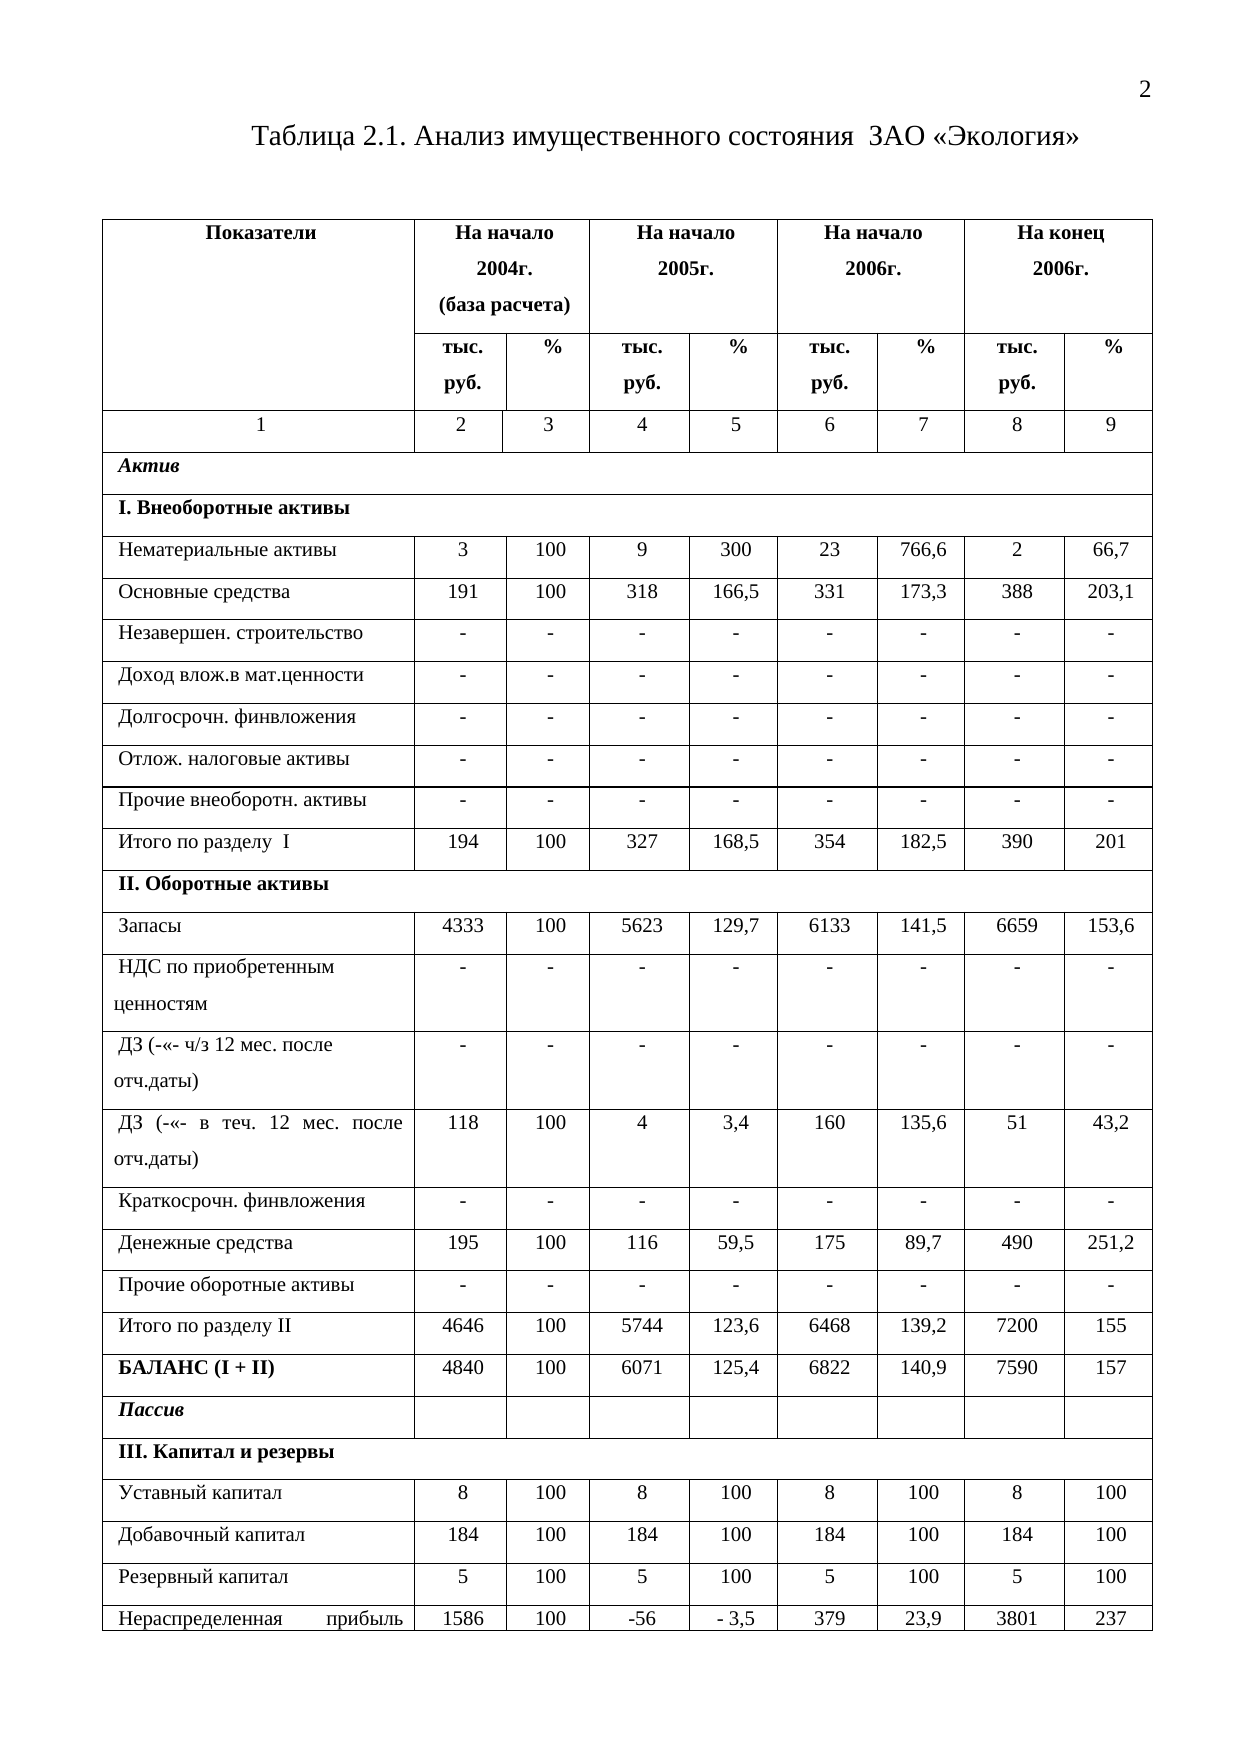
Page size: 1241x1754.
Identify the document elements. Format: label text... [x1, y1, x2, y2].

table_cell - [690, 1188, 777, 1229]
table_cell Денежные средства [103, 1230, 414, 1270]
table_cell 173,3 [878, 579, 964, 619]
table_cell - [690, 1271, 777, 1312]
table_cell - [415, 1271, 506, 1312]
table_cell 5 [965, 1564, 1064, 1604]
table_cell 140,9 [878, 1355, 964, 1396]
table_cell 6822 [778, 1355, 877, 1396]
table_cell тыс. руб. [965, 334, 1064, 410]
table_cell - [778, 1032, 877, 1109]
table_cell 1 [103, 411, 414, 452]
table_cell 100 [507, 1564, 589, 1604]
table_cell - [1065, 955, 1152, 1031]
table_cell [965, 1397, 1064, 1437]
table_cell Прочие оборотные активы [103, 1271, 414, 1312]
table_cell - [590, 1271, 689, 1312]
table_header Показатели [103, 220, 414, 410]
table_cell 184 [590, 1522, 689, 1563]
table_cell - [878, 704, 964, 744]
table_cell [415, 1397, 506, 1437]
table_cell - [690, 788, 777, 828]
table_cell % [690, 334, 777, 410]
table_cell 203,1 [1065, 579, 1152, 619]
table_cell 300 [690, 537, 777, 577]
table_cell II. Оборотные активы [103, 871, 1152, 912]
table_cell 4840 [415, 1355, 506, 1396]
table_cell 766,6 [878, 537, 964, 577]
table_cell 195 [415, 1230, 506, 1270]
table_cell 4646 [415, 1313, 506, 1354]
table_cell 4333 [415, 913, 506, 953]
table_cell - [507, 955, 589, 1031]
table_cell - [778, 1188, 877, 1229]
table_cell [878, 1397, 964, 1437]
table_cell - [590, 704, 689, 744]
table_cell 66,7 [1065, 537, 1152, 577]
table_cell 4 [590, 1110, 689, 1187]
table_cell 123,6 [690, 1313, 777, 1354]
table_cell 100 [1065, 1522, 1152, 1563]
table_cell 490 [965, 1230, 1064, 1270]
table_cell 43,2 [1065, 1110, 1152, 1187]
table_cell - [965, 1032, 1064, 1109]
table_cell - [878, 620, 964, 661]
table_cell Запасы [103, 913, 414, 953]
table_cell - [415, 1188, 506, 1229]
table_cell 160 [778, 1110, 877, 1187]
table_cell - [1065, 788, 1152, 828]
table_cell - [507, 620, 589, 661]
table_cell 135,6 [878, 1110, 964, 1187]
table_cell 100 [507, 1313, 589, 1354]
table_cell - [878, 1271, 964, 1312]
table_cell - [590, 1032, 689, 1109]
table_cell 6071 [590, 1355, 689, 1396]
table_cell Отлож. налоговые активы [103, 746, 414, 786]
table_cell - [507, 1188, 589, 1229]
table_cell - [965, 1271, 1064, 1312]
table_cell 5 [778, 1564, 877, 1604]
table_cell 5 [415, 1564, 506, 1604]
table_cell Резервный капитал [103, 1564, 414, 1604]
table_cell 129,7 [690, 913, 777, 953]
table_cell 100 [507, 579, 589, 619]
table_cell 125,4 [690, 1355, 777, 1396]
table_cell - [965, 1188, 1064, 1229]
table_cell 8 [965, 1480, 1064, 1521]
table_cell Прочие внеоборотн. активы [103, 788, 414, 828]
table_cell - [878, 662, 964, 703]
table_cell -56 [590, 1606, 689, 1630]
table_cell 388 [965, 579, 1064, 619]
table_cell 59,5 [690, 1230, 777, 1270]
table_cell 100 [507, 1230, 589, 1270]
table_cell - [1065, 704, 1152, 744]
table_cell 100 [507, 1110, 589, 1187]
table_cell [690, 1397, 777, 1437]
table_cell 89,7 [878, 1230, 964, 1270]
table_header На начало 2005г. [590, 220, 777, 333]
table_cell 9 [590, 537, 689, 577]
table_cell 168,5 [690, 829, 777, 870]
table_cell 1586 [415, 1606, 506, 1630]
table_cell - [507, 746, 589, 786]
table_cell 100 [507, 1522, 589, 1563]
table_cell - [965, 788, 1064, 828]
table_cell 3801 [965, 1606, 1064, 1630]
table_cell 175 [778, 1230, 877, 1270]
table_cell ДЗ (-«- ч/з 12 мес. после отч.даты) [103, 1032, 414, 1109]
table_cell - [878, 955, 964, 1031]
table_cell [1065, 1397, 1152, 1437]
table_cell 9 [1065, 411, 1152, 452]
table_cell 184 [415, 1522, 506, 1563]
table_cell - 3,5 [690, 1606, 777, 1630]
table_cell 116 [590, 1230, 689, 1270]
table_cell III. Капитал и резервы [103, 1439, 1152, 1479]
table_cell [778, 1397, 877, 1437]
table_cell - [690, 620, 777, 661]
table_cell Итого по разделу II [103, 1313, 414, 1354]
table_cell - [590, 1188, 689, 1229]
table_cell 3 [503, 411, 589, 452]
table_cell - [690, 704, 777, 744]
table_cell 318 [590, 579, 689, 619]
table_cell 100 [690, 1480, 777, 1521]
table_cell - [965, 955, 1064, 1031]
table_cell - [590, 788, 689, 828]
table_cell - [507, 662, 589, 703]
table_cell 100 [507, 1480, 589, 1521]
table_cell - [965, 662, 1064, 703]
table_cell 51 [965, 1110, 1064, 1187]
table_cell - [778, 704, 877, 744]
table_header На начало 2004г. (база расчета) [415, 220, 589, 333]
table_cell - [965, 704, 1064, 744]
table_cell Добавочный капитал [103, 1522, 414, 1563]
table_cell 182,5 [878, 829, 964, 870]
table_cell 100 [507, 1355, 589, 1396]
table_cell 191 [415, 579, 506, 619]
table_cell - [590, 746, 689, 786]
table_cell 100 [690, 1522, 777, 1563]
table_cell - [778, 746, 877, 786]
table_cell - [1065, 662, 1152, 703]
table_cell 8 [965, 411, 1064, 452]
table_cell [590, 1397, 689, 1437]
table_cell 139,2 [878, 1313, 964, 1354]
table_header На конец 2006г. [965, 220, 1152, 333]
table_cell - [878, 788, 964, 828]
table_cell 5 [690, 411, 777, 452]
table_cell 5 [590, 1564, 689, 1604]
table_cell - [507, 788, 589, 828]
table_cell 153,6 [1065, 913, 1152, 953]
table_cell 237 [1065, 1606, 1152, 1630]
table_cell тыс. руб. [590, 334, 689, 410]
table_cell 5744 [590, 1313, 689, 1354]
table_cell Итого по разделу I [103, 829, 414, 870]
table_header На начало 2006г. [778, 220, 964, 333]
table_cell 379 [778, 1606, 877, 1630]
table_cell 100 [507, 537, 589, 577]
table_cell 100 [1065, 1480, 1152, 1521]
table_cell - [878, 1188, 964, 1229]
table_cell - [415, 620, 506, 661]
table_cell - [778, 1271, 877, 1312]
table_cell - [690, 955, 777, 1031]
table_cell - [1065, 746, 1152, 786]
table_cell Уставный капитал [103, 1480, 414, 1521]
table_cell 155 [1065, 1313, 1152, 1354]
table_cell Доход влож.в мат.ценности [103, 662, 414, 703]
table_cell % [507, 334, 589, 410]
table_cell 327 [590, 829, 689, 870]
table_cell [103, 1606, 414, 1630]
table_cell 100 [878, 1480, 964, 1521]
table_cell 184 [965, 1522, 1064, 1563]
table_cell 6133 [778, 913, 877, 953]
table_cell - [415, 788, 506, 828]
table_cell - [507, 704, 589, 744]
table_cell - [965, 746, 1064, 786]
table_cell - [415, 1032, 506, 1109]
table_cell 194 [415, 829, 506, 870]
table_cell - [507, 1271, 589, 1312]
table_cell 23 [778, 537, 877, 577]
table_cell 354 [778, 829, 877, 870]
table_cell 2 [965, 537, 1064, 577]
table_cell - [690, 746, 777, 786]
table_cell 6659 [965, 913, 1064, 953]
table_cell 100 [507, 829, 589, 870]
table_cell 8 [590, 1480, 689, 1521]
table_cell 100 [507, 913, 589, 953]
table_cell 6 [778, 411, 877, 452]
table_cell 8 [778, 1480, 877, 1521]
table_cell Нематериальные активы [103, 537, 414, 577]
table_cell 251,2 [1065, 1230, 1152, 1270]
table_cell - [1065, 1188, 1152, 1229]
table_cell 166,5 [690, 579, 777, 619]
table_cell 331 [778, 579, 877, 619]
table_cell - [590, 955, 689, 1031]
table_cell - [415, 955, 506, 1031]
table_cell 23,9 [878, 1606, 964, 1630]
table_cell - [1065, 620, 1152, 661]
table_cell I. Внеоборотные активы [103, 495, 1152, 536]
table_cell [507, 1397, 589, 1437]
table_cell тыс. руб. [778, 334, 877, 410]
table_cell - [690, 1032, 777, 1109]
table_cell 100 [1065, 1564, 1152, 1604]
table_cell - [965, 620, 1064, 661]
table_cell 7590 [965, 1355, 1064, 1396]
table_cell 7 [878, 411, 964, 452]
table_cell 184 [778, 1522, 877, 1563]
table_cell - [415, 746, 506, 786]
table_cell 141,5 [878, 913, 964, 953]
table_cell - [590, 662, 689, 703]
table_cell НДС по приобретенным ценностям [103, 955, 414, 1031]
table_cell - [778, 955, 877, 1031]
table_cell 3,4 [690, 1110, 777, 1187]
table_cell 100 [878, 1564, 964, 1604]
table_cell 118 [415, 1110, 506, 1187]
table_cell 2 [415, 411, 502, 452]
table_cell 8 [415, 1480, 506, 1521]
table_cell - [878, 1032, 964, 1109]
table_cell % [1065, 334, 1152, 410]
table_cell - [778, 788, 877, 828]
table_cell 157 [1065, 1355, 1152, 1396]
table_cell Незавершен. строительство [103, 620, 414, 661]
table_cell тыс. руб. [415, 334, 506, 410]
table_cell 390 [965, 829, 1064, 870]
table_cell Пассив [103, 1397, 414, 1437]
table_cell Основные средства [103, 579, 414, 619]
table_cell - [690, 662, 777, 703]
table_cell 100 [878, 1522, 964, 1563]
table_cell - [590, 620, 689, 661]
table_cell 6468 [778, 1313, 877, 1354]
table_cell - [778, 620, 877, 661]
table_cell - [1065, 1271, 1152, 1312]
table_cell ДЗ (-«- в теч. 12 мес. после отч.даты) [103, 1110, 414, 1187]
table_cell БАЛАНС (I + II) [103, 1355, 414, 1396]
table_cell 4 [590, 411, 689, 452]
table_cell Краткосрочн. финвложения [103, 1188, 414, 1229]
table_cell 7200 [965, 1313, 1064, 1354]
table_cell 100 [507, 1606, 589, 1630]
table_cell - [778, 662, 877, 703]
table_cell Долгосрочн. финвложения [103, 704, 414, 744]
table_cell 100 [690, 1564, 777, 1604]
table_cell - [507, 1032, 589, 1109]
table_cell - [1065, 1032, 1152, 1109]
table_cell 5623 [590, 913, 689, 953]
table_cell 3 [415, 537, 506, 577]
table_cell Актив [103, 453, 1152, 494]
table_cell - [878, 746, 964, 786]
table_cell - [415, 704, 506, 744]
table_cell - [415, 662, 506, 703]
text Таблица 2.1. Анализ имущественного состояния ЗАО «Экология» [177, 118, 1152, 152]
table_cell 201 [1065, 829, 1152, 870]
table_cell % [878, 334, 964, 410]
